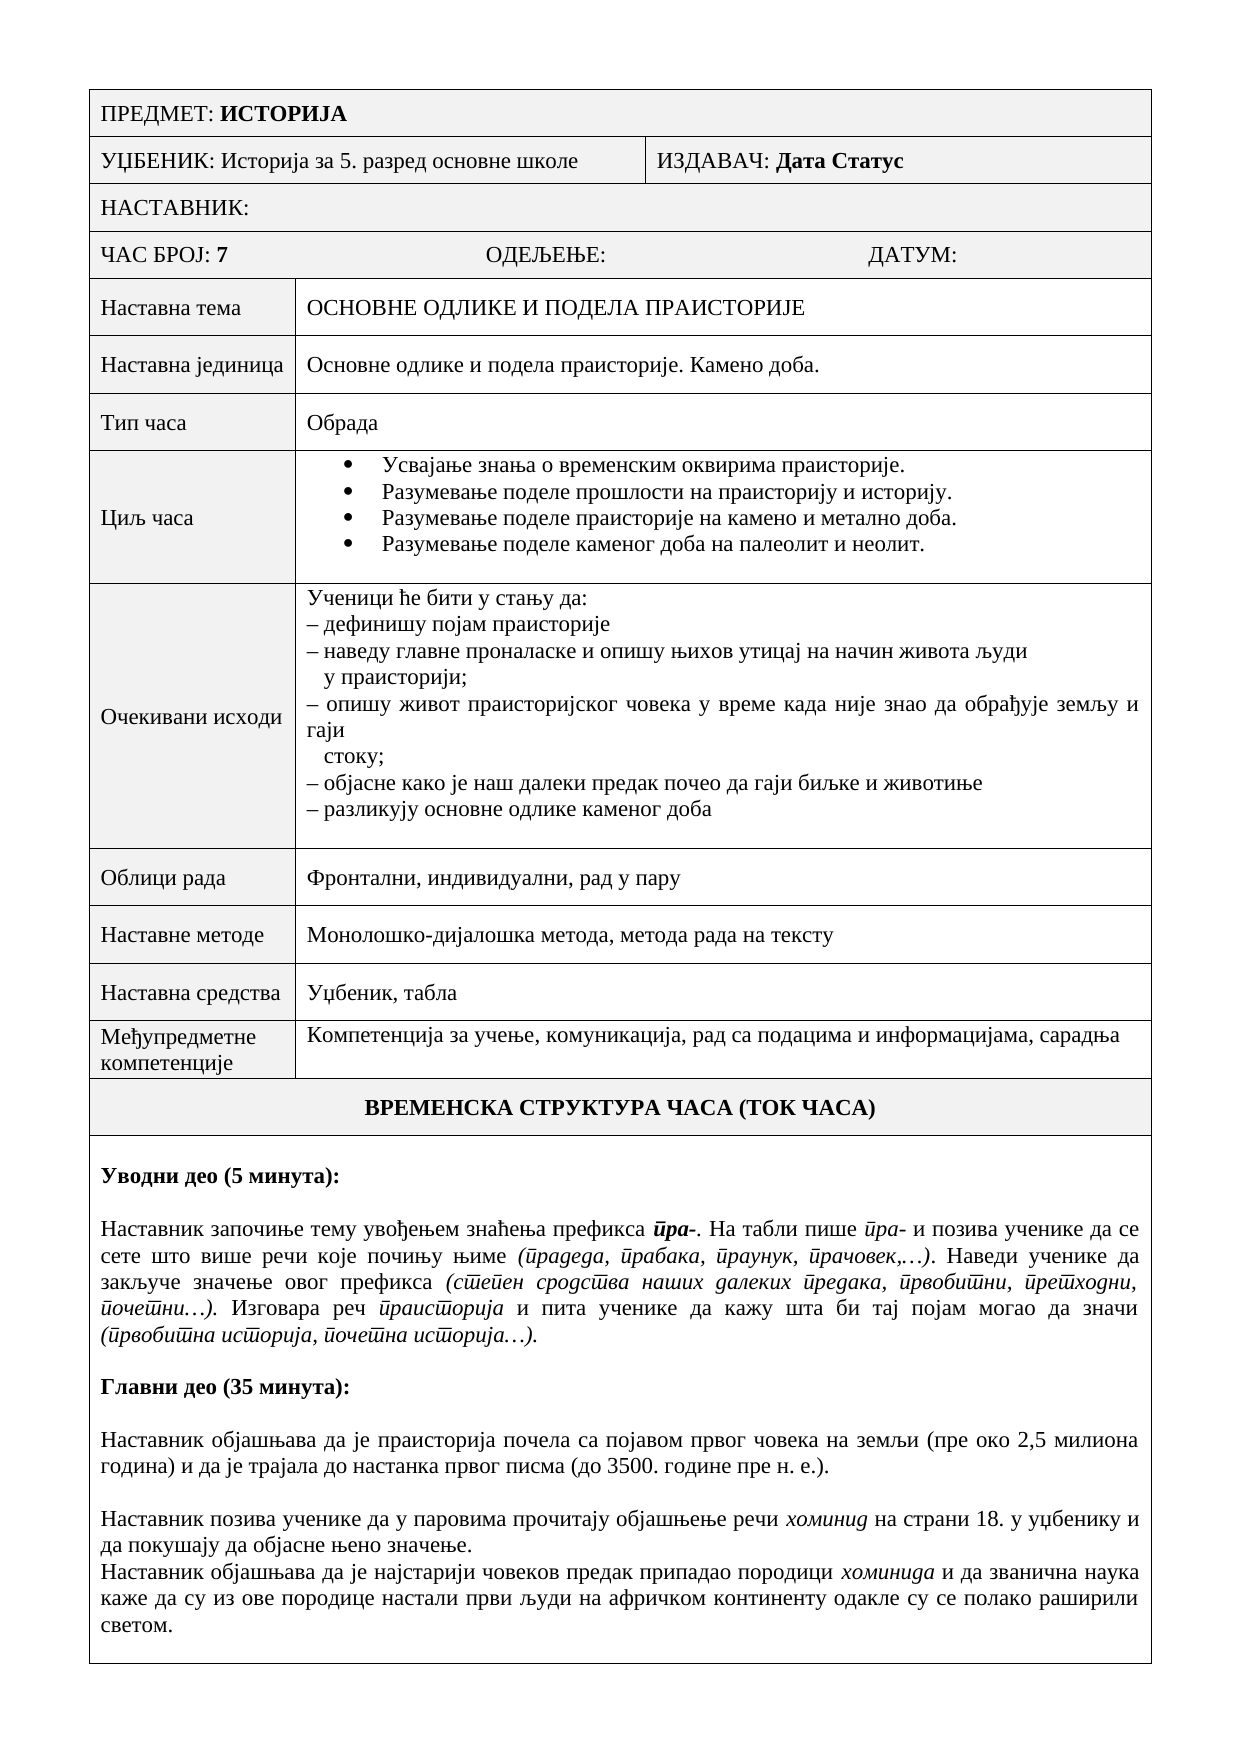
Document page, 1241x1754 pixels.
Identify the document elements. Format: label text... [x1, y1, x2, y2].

table_cell Обрада [296, 394, 1151, 450]
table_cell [90, 1136, 1151, 1663]
table_cell Циљ часа [90, 451, 295, 583]
table_cell УЏБЕНИК: Историја за 5. разред основне школе [90, 137, 645, 183]
table_cell Основне одлике и подела праисторије. Камено доба. [296, 336, 1151, 393]
table_cell ВРЕМЕНСКА СТРУКТУРА ЧАСА (ТОК ЧАСА) [90, 1079, 1151, 1135]
table_cell Наставна тема [90, 279, 295, 335]
table_cell Наставна средства [90, 964, 295, 1020]
table_cell ЧАС БРОЈ: 7 ОДЕЉЕЊЕ: ДАТУМ: [90, 232, 1151, 278]
table_cell Компетенција за учење, комуникација, рад са подацима и информацијама, сарадња [296, 1021, 1151, 1078]
table_cell Тип часа [90, 394, 295, 450]
table_cell Монолошко-дијалошка метода, метода рада на тексту [296, 906, 1151, 963]
table_cell Наставна јединица [90, 336, 295, 393]
table_cell Међупредметне компетенције [90, 1021, 295, 1078]
table_cell Усвајање знања о временским оквирима праисторије. Разумевање поделе прошлости на праисторију и историју. Разумевање поделе праисторије на камено и метално доба. Разумевање поделе каменог доба на палеолит и неолит. [296, 451, 1151, 583]
table_cell Облици рада [90, 849, 295, 905]
table_cell НАСТАВНИК: [90, 184, 1151, 231]
table_cell Фронтални, индивидуални, рад у пару [296, 849, 1151, 905]
table_cell ИЗДАВАЧ: Дата Статус [646, 137, 1151, 183]
table_cell Ученици ће бити у стању да: – дефинишу појам праисторије – наведу главне проналаске и опишу њихов утицај на начин живота људи у праисторији; – опишу живот праисторијског човека у време када није знао да обрађује земљу и гаји стоку; – објасне како је наш далеки предак почео да гаји биљке и животиње – разликују основне одлике каменог доба [296, 584, 1151, 848]
table_cell Очекивани исходи [90, 584, 295, 848]
table_cell ОСНОВНЕ ОДЛИКЕ И ПОДЕЛА ПРАИСТОРИЈЕ [296, 279, 1151, 335]
table_cell Наставне методе [90, 906, 295, 963]
table_cell Уџбеник, табла [296, 964, 1151, 1020]
table_header ПРЕДМЕТ: ИСТОРИЈА [90, 90, 1151, 136]
